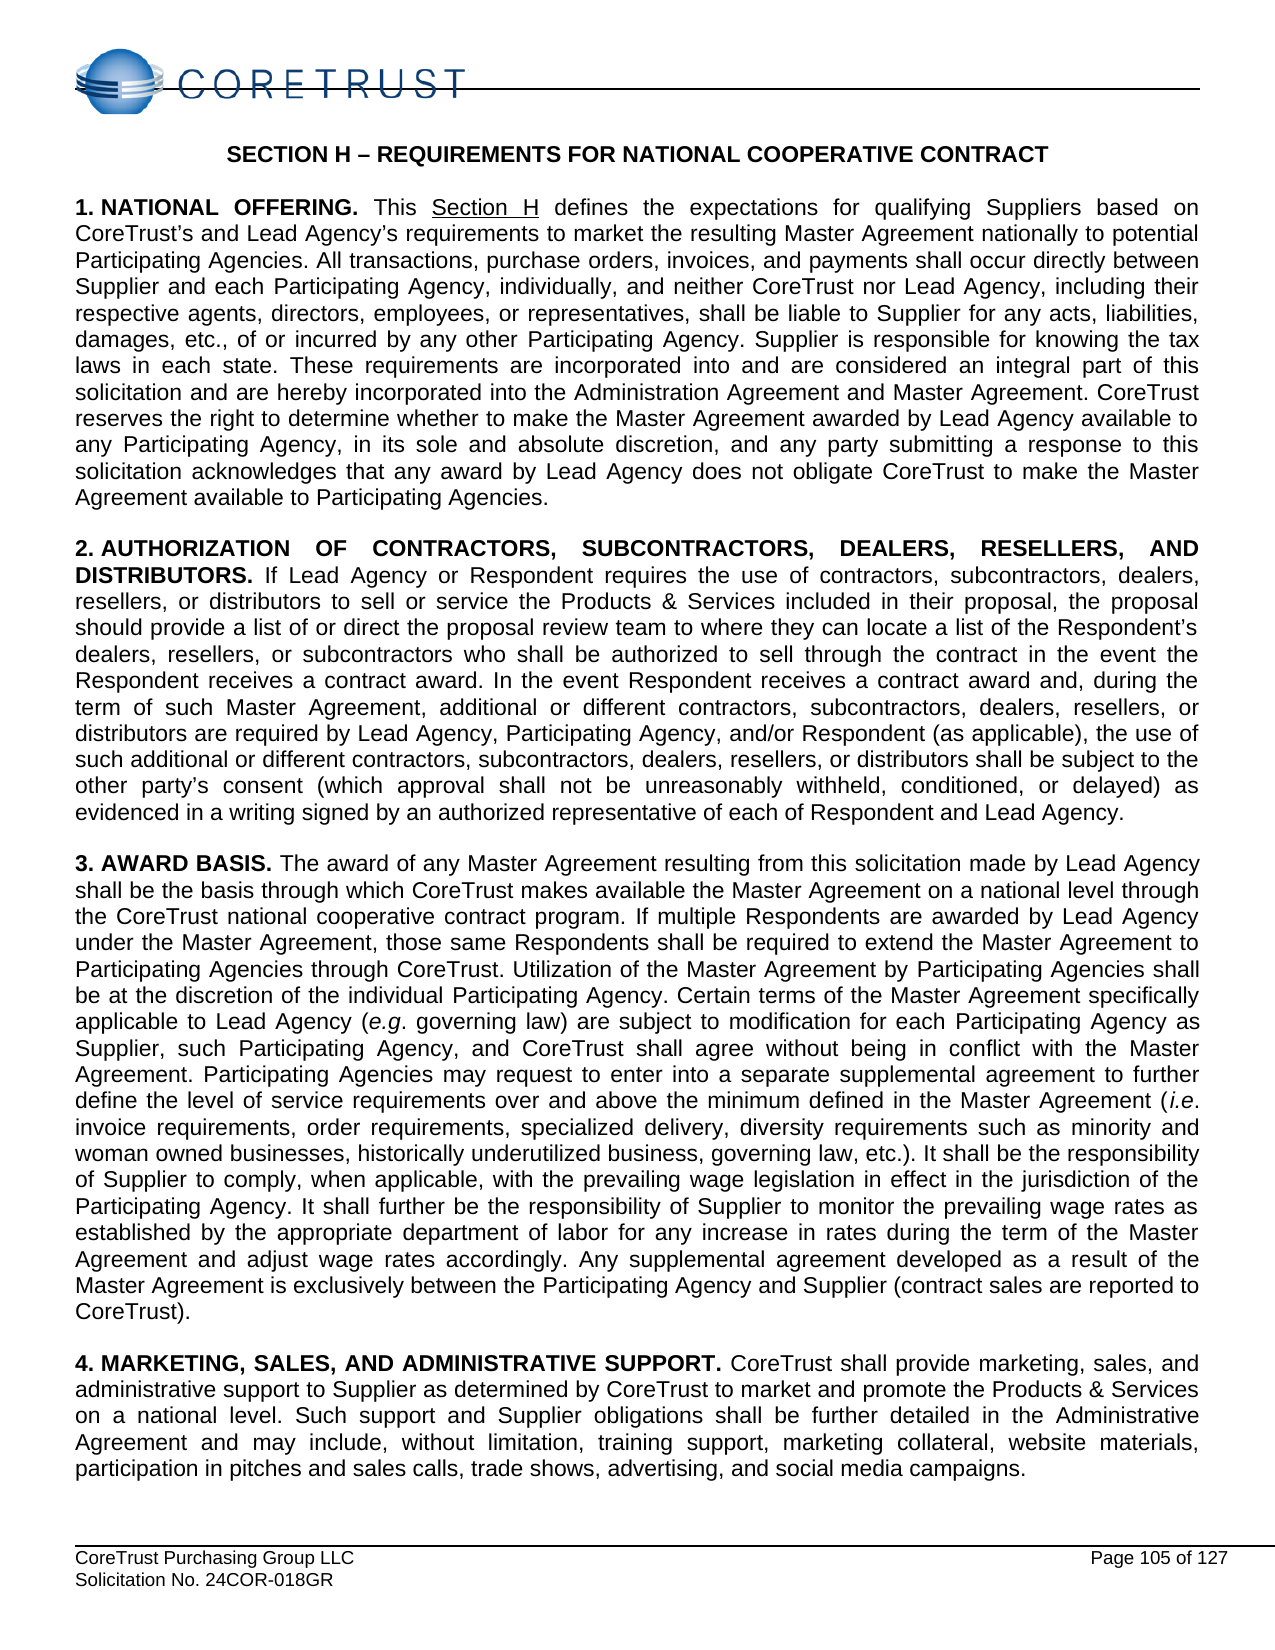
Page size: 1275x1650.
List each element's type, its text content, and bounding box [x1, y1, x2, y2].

list AWARD BASIS. The award of any Master Agreement resulting from this solicitation made by Lead Agency shall be the basis through which CoreTrust makes available the Master Agreement on a national level through the CoreTrust national cooperative contract program. If multiple Respondents are awarded by Lead Agency under the Master Agreement, those same Respondents shall be required to extend the Master Agreement to Participating Agencies through CoreTrust. Utilization of the Master Agreement by Participating Agencies shall be at the discretion of the individual Participating Agency. Certain terms of the Master Agreement specifically applicable to Lead Agency (e.g. governing law) are subject to modification for each Participating Agency as Supplier, such Participating Agency, and CoreTrust shall agree without being in conflict with the Master Agreement. Participating Agencies may request to enter into a separate supplemental agreement to further define the level of service requirements over and above the minimum defined in the Master Agreement (i.e. invoice requirements, order requirements, specialized delivery, diversity requirements such as minority and woman owned businesses, historically underutilized business, governing law, etc.). It shall be the responsibility of Supplier to comply, when applicable, with the prevailing wage legislation in effect in the jurisdiction of the Participating Agency. It shall further be the responsibility of Supplier to monitor the prevailing wage rates as established by the appropriate department of labor for any increase in rates during the term of the Master Agreement and adjust wage rates accordingly. Any supplemental agreement developed as a result of the Master Agreement is exclusively between the Participating Agency and Supplier (contract sales are reported to CoreTrust). [75, 850, 1200, 1324]
text SECTION H – REQUIREMENTS FOR NATIONAL COOPERATIVE CONTRACT [75, 141, 1200, 168]
list NATIONAL OFFERING. This Section H defines the expectations for qualifying Suppliers based on CoreTrust’s and Lead Agency’s requirements to market the resulting Master Agreement nationally to potential Participating Agencies. All transactions, purchase orders, invoices, and payments shall occur directly between Supplier and each Participating Agency, individually, and neither CoreTrust nor Lead Agency, including their respective agents, directors, employees, or representatives, shall be liable to Supplier for any acts, liabilities, damages, etc., of or incurred by any other Participating Agency. Supplier is responsible for knowing the tax laws in each state. These requirements are incorporated into and are considered an integral part of this solicitation and are hereby incorporated into the Administration Agreement and Master Agreement. CoreTrust reserves the right to determine whether to make the Master Agreement awarded by Lead Agency available to any Participating Agency, in its sole and absolute discretion, and any party submitting a response to this solicitation acknowledges that any award by Lead Agency does not obligate CoreTrust to make the Master Agreement available to Participating Agencies. [75, 194, 1200, 510]
list AUTHORIZATION OF CONTRACTORS, SUBCONTRACTORS, DEALERS, RESELLERS, AND DISTRIBUTORS. If Lead Agency or Respondent requires the use of contractors, subcontractors, dealers, resellers, or distributors to sell or service the Products & Services included in their proposal, the proposal should provide a list of or direct the proposal review team to where they can locate a list of the Respondent’s dealers, resellers, or subcontractors who shall be authorized to sell through the contract in the event the Respondent receives a contract award. In the event Respondent receives a contract award and, during the term of such Master Agreement, additional or different contractors, subcontractors, dealers, resellers, or distributors are required by Lead Agency, Participating Agency, and/or Respondent (as applicable), the use of such additional or different contractors, subcontractors, dealers, resellers, or distributors shall be subject to the other party’s consent (which approval shall not be unreasonably withheld, conditioned, or delayed) as evidenced in a writing signed by an authorized representative of each of Respondent and Lead Agency. [75, 535, 1200, 825]
list MARKETING, SALES, AND ADMINISTRATIVE SUPPORT. CoreTrust shall provide marketing, sales, and administrative support to Supplier as determined by CoreTrust to market and promote the Products & Services on a national level. Such support and Supplier obligations shall be further detailed in the Administrative Agreement and may include, without limitation, training support, marketing collateral, website materials, participation in pitches and sales calls, trade shows, advertising, and social media campaigns. [75, 1349, 1200, 1481]
picture [75, 48, 469, 114]
